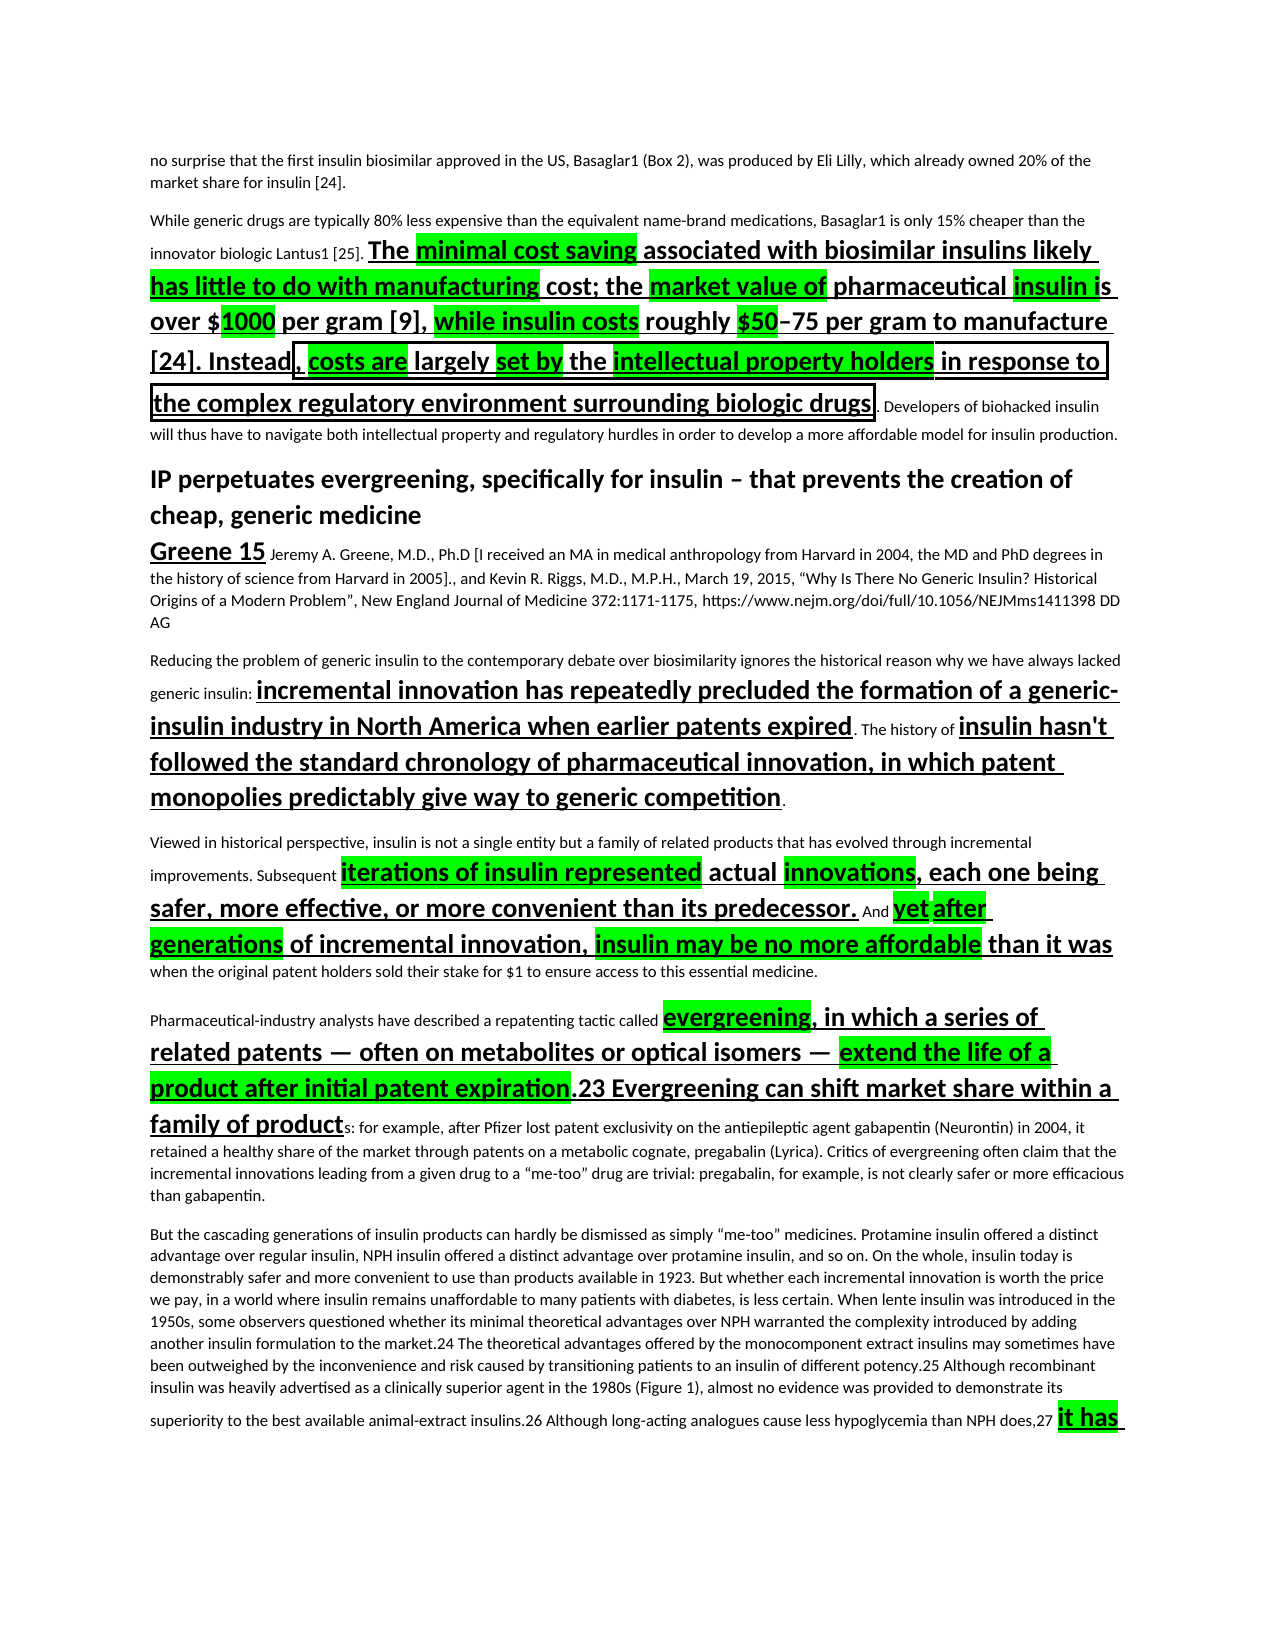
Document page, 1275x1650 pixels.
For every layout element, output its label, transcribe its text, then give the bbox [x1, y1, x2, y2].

subtitle IP perpetuates evergreening, specifically for insulin – that prevents the creation of cheap, generic medicine [150, 462, 1125, 531]
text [150, 1224, 1125, 1433]
text Pharmaceutical-industry analysts have described a repatenting tactic called evergreening, in which a series of related patents — often on metabolites or optical isomers — extend the life of a product after initial patent expiration.23 Evergreening can shift market share within a family of products: for example, after Pfizer lost patent exclusivity on the antiepileptic agent gabapentin (Neurontin) in 2004, it retained a healthy share of the market through patents on a metabolic cognate, pregabalin (Lyrica). Critics of evergreening often claim that the incremental innovations leading from a given drug to a “me-too” drug are trivial: pregabalin, for example, is not clearly safer or more efficacious than gabapentin. [150, 1000, 1125, 1206]
text While generic drugs are typically 80% less expensive than the equivalent name-brand medications, Basaglar1 is only 15% cheaper than the innovator biologic Lantus1 [25]. The minimal cost saving associated with biosimilar insulins likely has little to do with manufacturing cost; the market value of pharmaceutical insulin is over $1000 per gram [9], while insulin costs roughly $50–75 per gram to manufacture [24]. Instead, costs are largely set by the intellectual property holders in response to the complex regulatory environment surrounding biologic drugs. Developers of biohacked insulin will thus have to navigate both intellectual property and regulatory hurdles in order to develop a more affordable model for insulin production. [150, 210, 1125, 444]
text Reducing the problem of generic insulin to the contemporary debate over biosimilarity ignores the historical reason why we have always lacked generic insulin: incremental innovation has repeatedly precluded the formation of a generic-insulin industry in North America when earlier patents expired. The history of insulin hasn't followed the standard chronology of pharmaceutical innovation, in which patent monopolies predictably give way to generic competition. [150, 651, 1125, 813]
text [150, 150, 1125, 192]
text Greene 15 Jeremy A. Greene, M.D., Ph.D [I received an MA in medical anthropology from Harvard in 2004, the MD and PhD degrees in the history of science from Harvard in 2005]., and Kevin R. Riggs, M.D., M.P.H., March 19, 2015, “Why Is There No Generic Insulin? Historical Origins of a Modern Problem”, New England Journal of Medicine 372:1171-1175, https://www.nejm.org/doi/full/10.1056/NEJMms1411398 DD AG [150, 534, 1125, 632]
text Viewed in historical perspective, insulin is not a single entity but a family of related products that has evolved through incremental improvements. Subsequent iterations of insulin represented actual innovations, each one being safer, more effective, or more convenient than its predecessor. And yet after generations of incremental innovation, insulin may be no more affordable than it was when the original patent holders sold their stake for $1 to ensure access to this essential medicine. [150, 833, 1125, 982]
